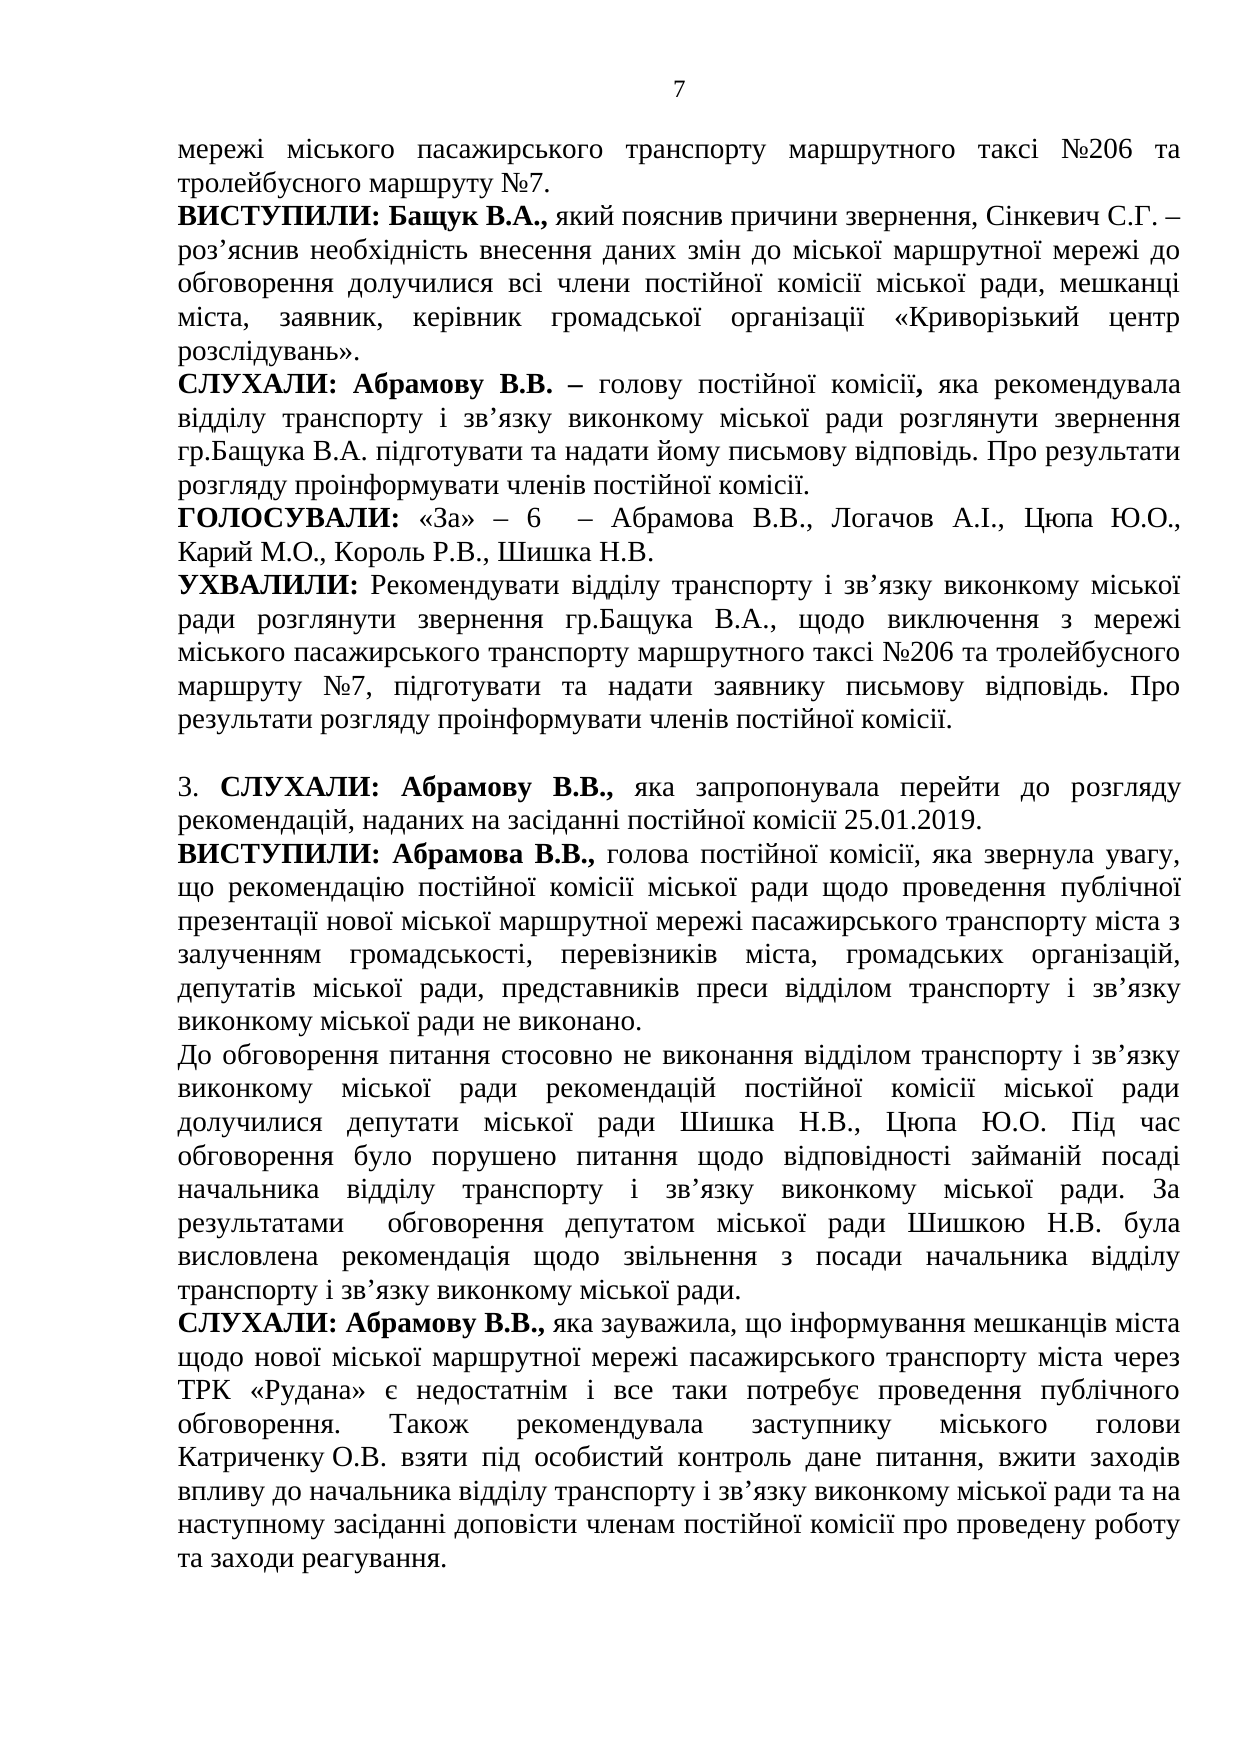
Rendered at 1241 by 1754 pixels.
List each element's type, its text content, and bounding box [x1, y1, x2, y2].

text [177, 131, 1181, 198]
text ВиступилИ: Абрамова В.В., голова постійної комісії, яка звернула увагу, що рекомендацію постійної комісії міської ради щодо проведення публічної презентації нової міської маршрутної мережі пасажирського транспорту міста з залученням громадськості, перевізників міста, громадських організацій, депутатів міської ради, представників преси відділом транспорту і зв’язку виконкому міської ради не виконано. [177, 836, 1181, 1037]
text До обговорення питання стосовно не виконання відділом транспорту і зв’язку виконкому міської ради рекомендацій постійної комісії міської ради долучилися депутати міської ради Шишка Н.В., Цюпа Ю.О. Під час обговорення було порушено питання щодо відповідності займаній посаді начальника відділу транспорту і зв’язку виконкому міської ради. За результатами обговорення депутатом міської ради Шишкою Н.В. була висловлена рекомендація щодо звільнення з посади начальника відділу транспорту і зв’язку виконкому міської ради. [177, 1037, 1181, 1305]
text СЛУХАЛИ: Абрамову В.В. – голову постійної комісії, яка рекомендувала відділу транспорту і зв’язку виконкому міської ради розглянути звернення гр.Бащука В.А. підготувати та надати йому письмову відповідь. Про результати розгляду проінформувати членів постійної комісії. [177, 366, 1181, 500]
text УХВАЛИЛИ: Рекомендувати відділу транспорту і зв’язку виконкому міської ради розглянути звернення гр.Бащука В.А., щодо виключення з мережі міського пасажирського транспорту маршрутного таксі №206 та тролейбусного маршруту №7, підготувати та надати заявнику письмову відповідь. Про результати розгляду проінформувати членів постійної комісії. [177, 567, 1181, 735]
text 3. СЛУХАЛИ: Абрамову В.В., яка запропонувала перейти до розгляду рекомендацій, наданих на засіданні постійної комісії 25.01.2019. [177, 769, 1181, 836]
text Голосували: «За» – 6 – Абрамова В.В., Логачов А.І., Цюпа Ю.О., Карий М.О., Король Р.В., Шишка Н.В. [177, 500, 1181, 567]
text ВиступилИ: Бащук В.А., який пояснив причини звернення, Сінкевич С.Г. – роз’яснив необхідність внесення даних змін до міської маршрутної мережі до обговорення долучилися всі члени постійної комісії міської ради, мешканці міста, заявник, керівник громадської організації «Криворізький центр розслідувань». [177, 198, 1181, 366]
text СЛУХАЛИ: Абрамову В.В., яка зауважила, що інформування мешканців міста щодо нової міської маршрутної мережі пасажирського транспорту міста через ТРК «Рудана» є недостатнім і все таки потребує проведення публічного обговорення. Також рекомендувала заступнику міського голови Катриченку О.В. взяти під особистий контроль дане питання, вжити заходів впливу до начальника відділу транспорту і зв’язку виконкому міської ради та на наступному засіданні доповісти членам постійної комісії про проведену роботу та заходи реагування. [177, 1305, 1181, 1574]
